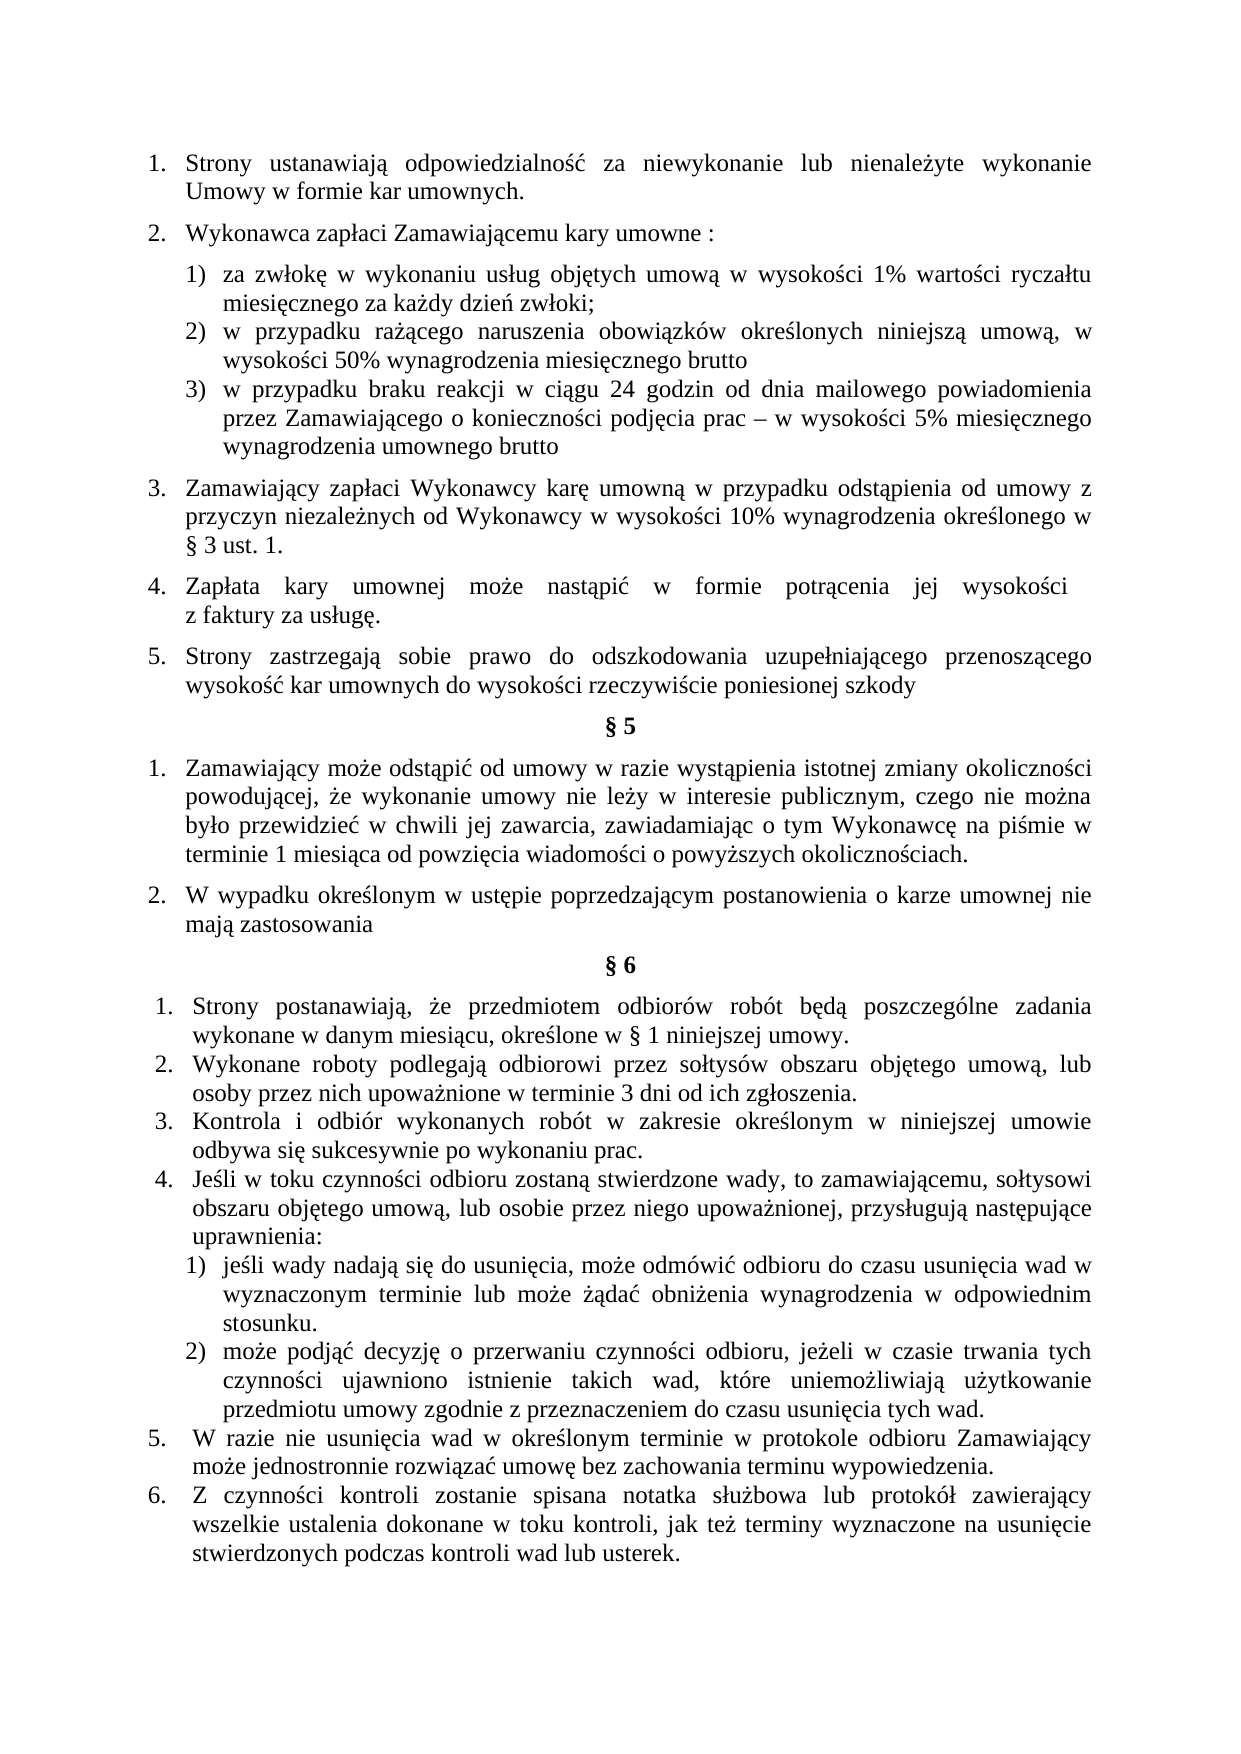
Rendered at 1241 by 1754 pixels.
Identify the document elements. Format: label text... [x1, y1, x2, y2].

text § 5 [148, 711, 1093, 740]
list W wypadku określonym w ustępie poprzedzającym postanowienia o karze umownej nie mają zastosowania [148, 880, 1093, 938]
list W razie nie usunięcia wad w określonym terminie w protokole odbioru Zamawiający może jednostronnie rozwiązać umowę bez zachowania terminu wypowiedzenia. [148, 1423, 1093, 1480]
list Zapłata kary umownej może nastąpić w formie potrącenia jej wysokości z faktury za usługę. [148, 571, 1093, 629]
list Wykonane roboty podlegają odbiorowi przez sołtysów obszaru objętego umową, lub osoby przez nich upoważnione w terminie 3 dni od ich zgłoszenia. [154, 1049, 1093, 1106]
text § 6 [148, 950, 1093, 979]
list Jeśli w toku czynności odbioru zostaną stwierdzone wady, to zamawiającemu, sołtysowi obszaru objętego umową, lub osobie przez niego upoważnionej, przysługują następujące uprawnienia: [154, 1164, 1093, 1250]
list Zamawiający zapłaci Wykonawcy karę umowną w przypadku odstąpienia od umowy z przyczyn niezależnych od Wykonawcy w wysokości 10% wynagrodzenia określonego w § 3 ust. 1. [148, 473, 1093, 559]
list Strony postanawiają, że przedmiotem odbiorów robót będą poszczególne zadania wykonane w danym miesiącu, określone w § 1 niniejszej umowy. [154, 991, 1093, 1049]
list Strony ustanawiają odpowiedzialność za niewykonanie lub nienależyte wykonanie Umowy w formie kar umownych. [148, 148, 1093, 205]
list jeśli wady nadają się do usunięcia, może odmówić odbioru do czasu usunięcia wad w wyznaczonym terminie lub może żądać obniżenia wynagrodzenia w odpowiednim stosunku. [185, 1250, 1093, 1336]
list Zamawiający może odstąpić od umowy w razie wystąpienia istotnej zmiany okoliczności powodującej, że wykonanie umowy nie leży w interesie publicznym, czego nie można było przewidzieć w chwili jej zawarcia, zawiadamiając o tym Wykonawcę na piśmie w terminie 1 miesiąca od powzięcia wiadomości o powyższych okolicznościach. [148, 753, 1093, 868]
list Strony zastrzegają sobie prawo do odszkodowania uzupełniającego przenoszącego wysokość kar umownych do wysokości rzeczywiście poniesionej szkody [148, 641, 1093, 699]
list Wykonawca zapłaci Zamawiającemu kary umowne : [148, 218, 1093, 246]
list za zwłokę w wykonaniu usług objętych umową w wysokości 1% wartości ryczałtu miesięcznego za każdy dzień zwłoki; [185, 259, 1093, 316]
list może podjąć decyzję o przerwaniu czynności odbioru, jeżeli w czasie trwania tych czynności ujawniono istnienie takich wad, które uniemożliwiają użytkowanie przedmiotu umowy zgodnie z przeznaczeniem do czasu usunięcia tych wad. [185, 1336, 1093, 1423]
list w przypadku braku reakcji w ciągu 24 godzin od dnia mailowego powiadomienia przez Zamawiającego o konieczności podjęcia prac – w wysokości 5% miesięcznego wynagrodzenia umownego brutto [185, 374, 1093, 460]
list w przypadku rażącego naruszenia obowiązków określonych niniejszą umową, w wysokości 50% wynagrodzenia miesięcznego brutto [185, 316, 1093, 374]
list Z czynności kontroli zostanie spisana notatka służbowa lub protokół zawierający wszelkie ustalenia dokonane w toku kontroli, jak też terminy wyznaczone na usunięcie stwierdzonych podczas kontroli wad lub usterek. [148, 1480, 1093, 1566]
list Kontrola i odbiór wykonanych robót w zakresie określonym w niniejszej umowie odbywa się sukcesywnie po wykonaniu prac. [154, 1106, 1093, 1164]
